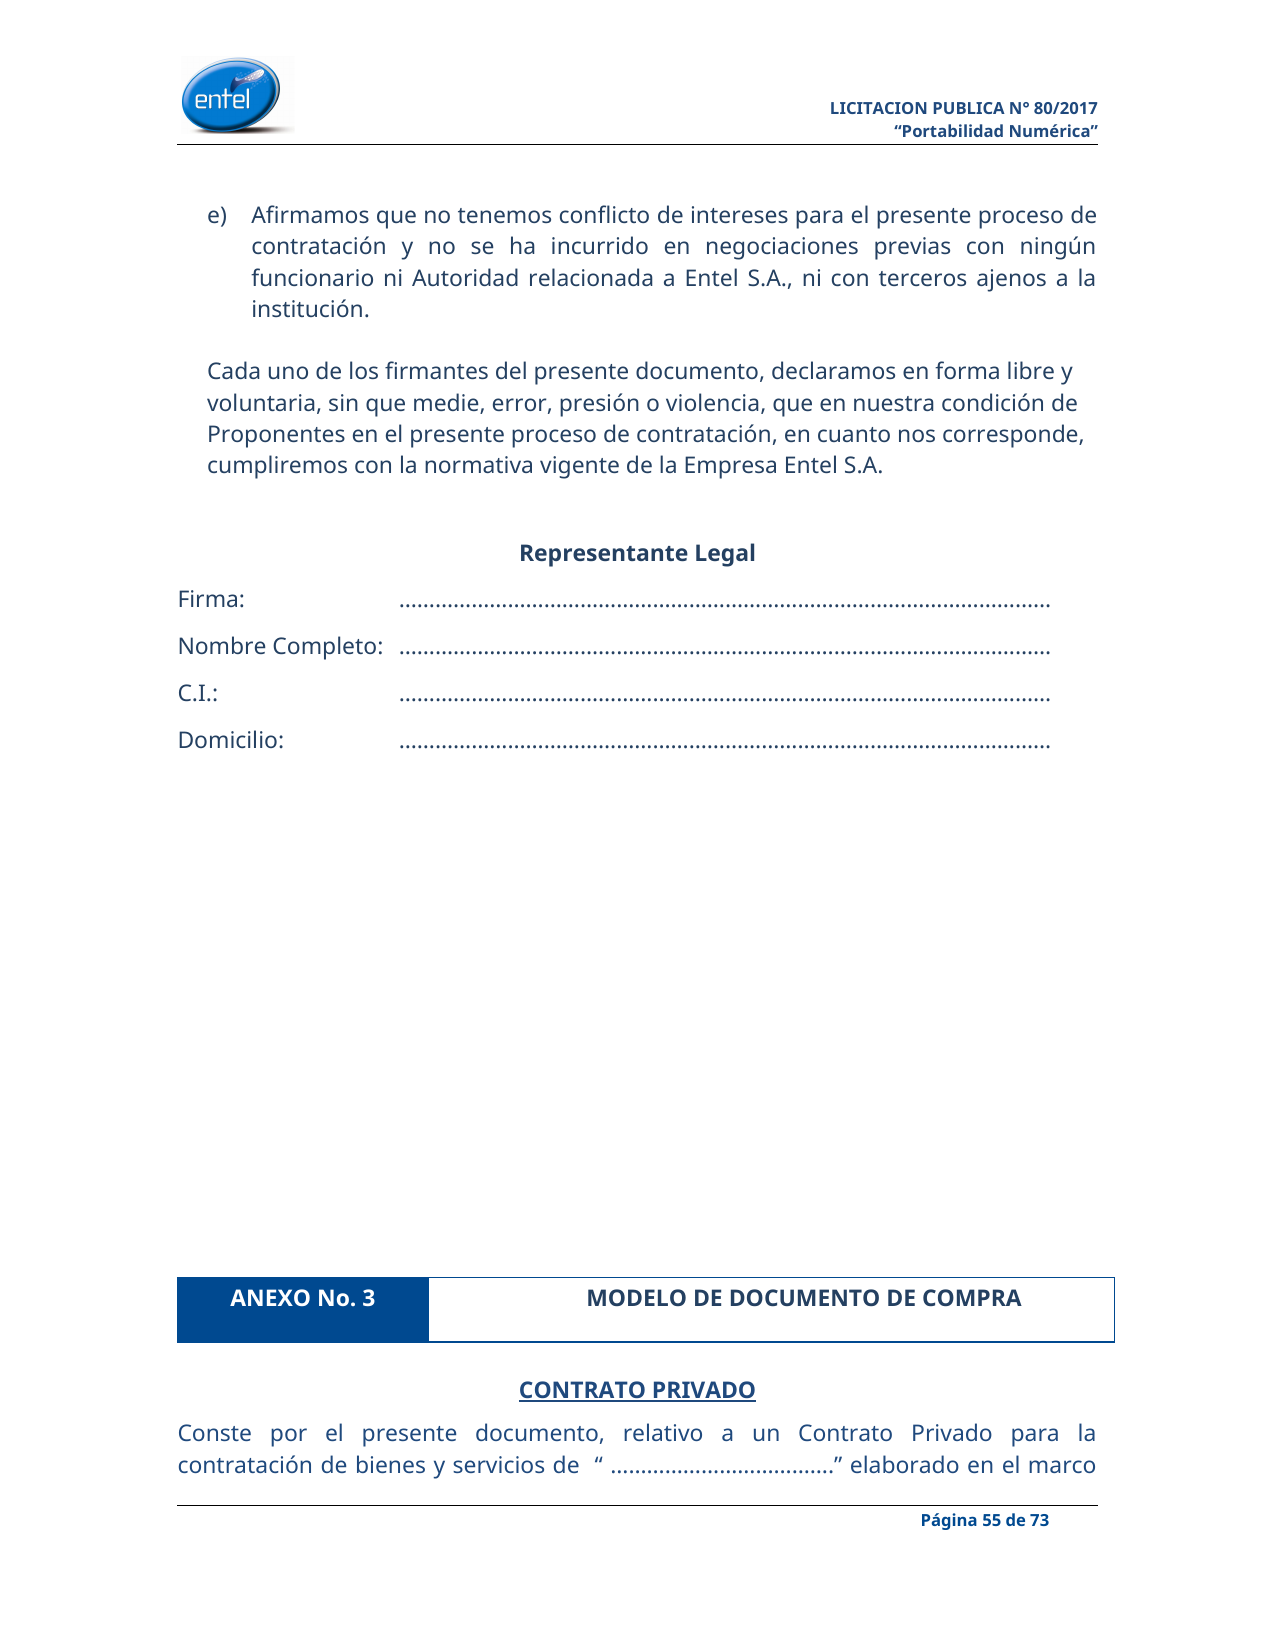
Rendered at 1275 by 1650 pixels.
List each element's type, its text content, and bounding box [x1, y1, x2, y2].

picture [181, 56, 295, 134]
table_header ANEXO No. 3 [178, 1278, 428, 1341]
table_header MODELO DE DOCUMENTO DE COMPRA [429, 1278, 1114, 1341]
text Representante Legal [177, 536, 1098, 568]
text Cada uno de los firmantes del presente documento, declaramos en forma libre y voluntaria, sin que medie, error, presión o violencia, que en nuestra condición de Proponentes en el presente proceso de contratación, en cuanto nos corresponde, cumpliremos con la normativa vigente de la Empresa Entel S.A. [207, 355, 1098, 480]
text Domicilio: ……………………………………………………………………………………………… [177, 724, 1098, 755]
list Afirmamos que no tenemos conflicto de intereses para el presente proceso de contratación y no se ha incurrido en negociaciones previas con ningún funcionario ni Autoridad relacionada a Entel S.A., ni con terceros ajenos a la institución. [207, 199, 1098, 324]
text CONTRATO PRIVADO [177, 1374, 1098, 1405]
text Firma: ……………………………………………………………………………………………… [177, 583, 1098, 614]
text C.I.: ……………………………………………………………………………………………… [177, 677, 1098, 708]
text Nombre Completo: ……………………………………………………………………………………………… [177, 630, 1098, 661]
